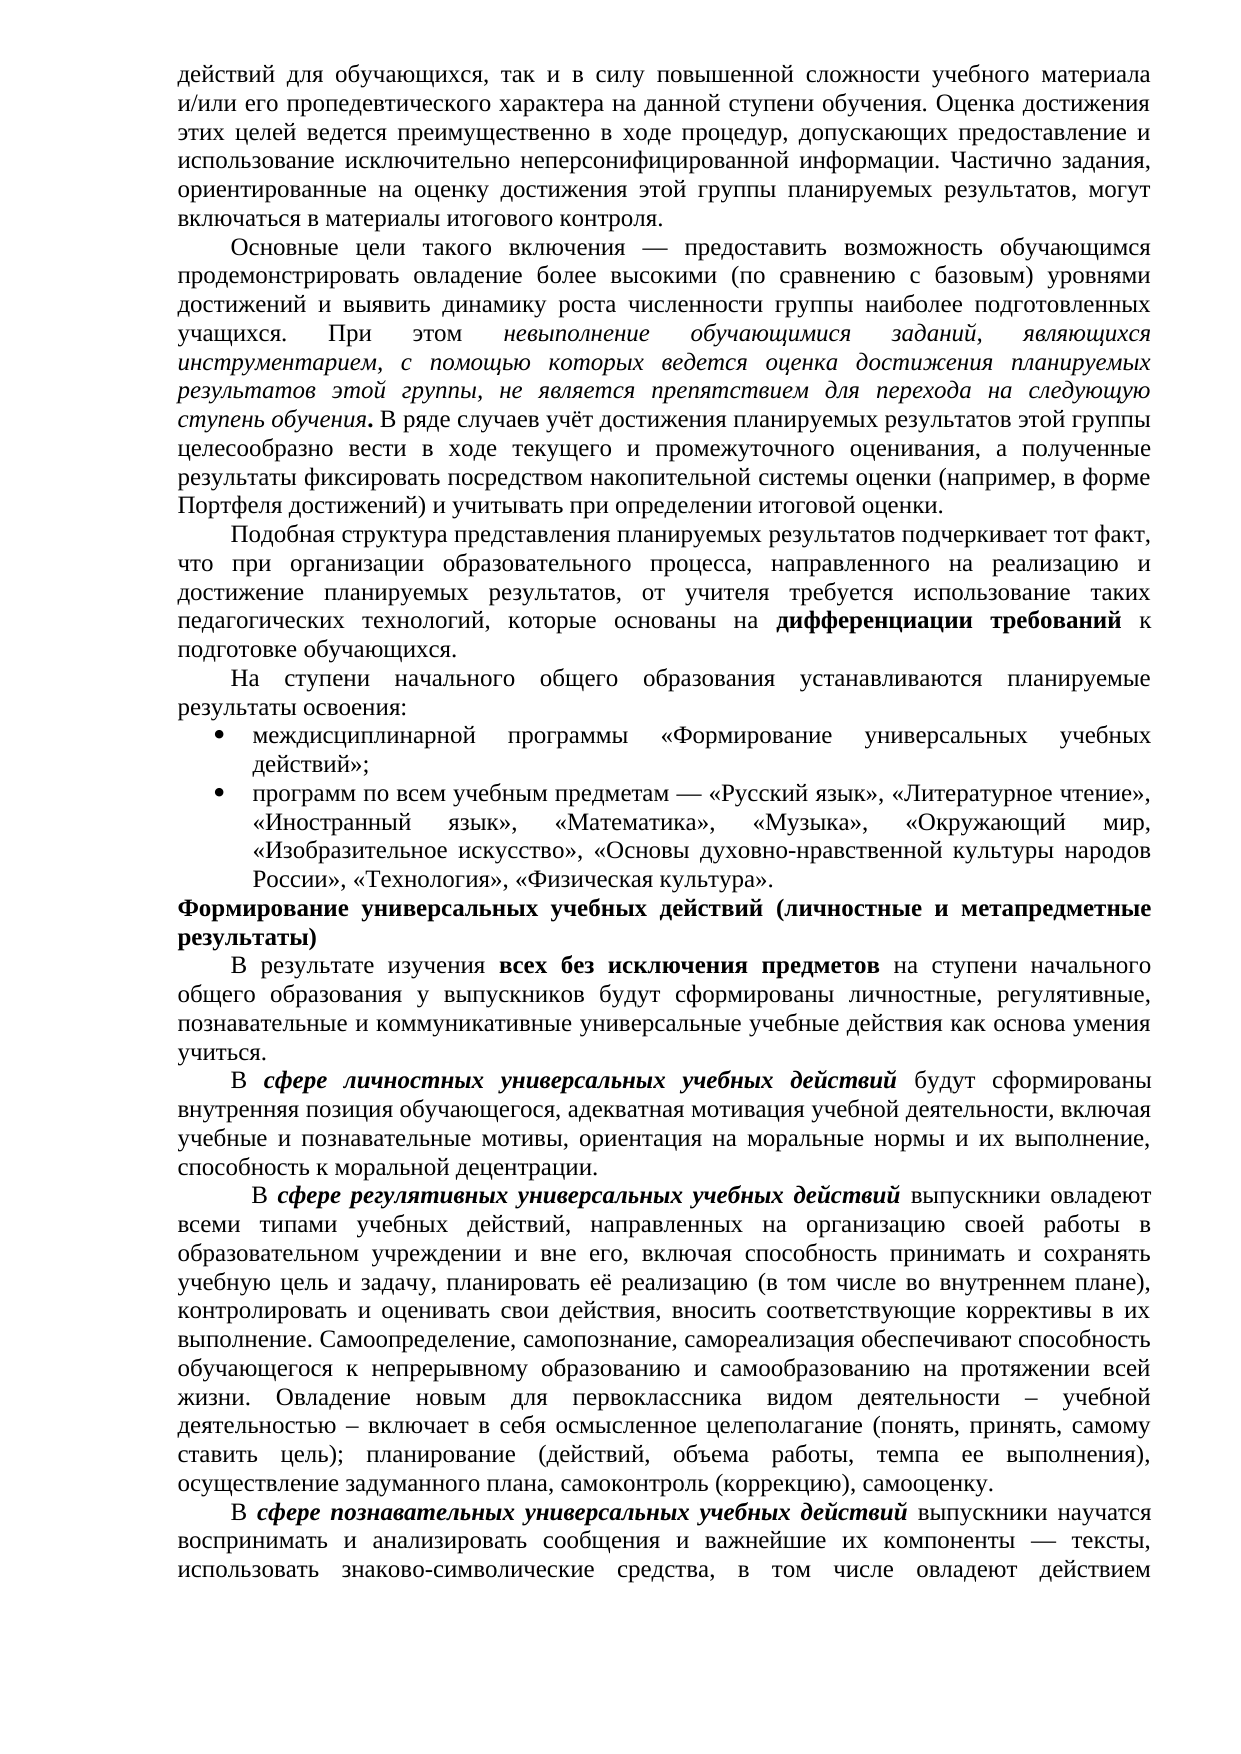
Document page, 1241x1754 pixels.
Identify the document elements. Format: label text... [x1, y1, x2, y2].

text Формирование универсальных учебных действий (личностные и метапредметные результаты) [177, 893, 1152, 950]
list междисциплинарной программы «Формирование универсальных учебных действий»; [215, 720, 1152, 778]
text В результате изучения всех без исключения предметов на ступени начального общего образования у выпускников будут сформированы личностные, регулятивные, познавательные и коммуникативные универсальные учебные действия как основа умения учиться. [177, 950, 1152, 1065]
list программ по всем учебным предметам — «Русский язык», «Литературное чтение», «Иностранный язык», «Математика», «Музыка», «Окружающий мир, «Изобразительное искусство», «Основы духовно-нравственной культуры народов России», «Технология», «Физическая культура». [215, 778, 1152, 893]
text В сфере личностных универсальных учебных действий будут сформированы внутренняя позиция обучающегося, адекватная мотивация учебной деятельности, включая учебные и познавательные мотивы, ориентация на моральные нормы и их выполнение, способность к моральной децентрации. [177, 1065, 1152, 1180]
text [177, 59, 1152, 232]
text В сфере регулятивных универсальных учебных действий выпускники овладеют всеми типами учебных действий, направленных на организацию своей работы в образовательном учреждении и вне его, включая способность принимать и сохранять учебную цель и задачу, планировать её реализацию (в том числе во внутреннем плане), контролировать и оценивать свои действия, вносить соответствующие коррективы в их выполнение. Самоопределение, самопознание, самореализация обеспечивают способность обучающегося к непрерывному образованию и самообразованию на протяжении всей жизни. Овладение новым для первоклассника видом деятельности – учебной деятельностью – включает в себя осмысленное целеполагание (понять, принять, самому ставить цель); планирование (действий, объема работы, темпа ее выполнения), осуществление задуманного плана, самоконтроль (коррекцию), самооценку. [177, 1180, 1152, 1497]
text Подобная структура представления планируемых результатов подчеркивает тот факт, что при организации образовательного процесса, направленного на реализацию и достижение планируемых результатов, от учителя требуется использование таких педагогических технологий, которые основаны на дифференциации требований к подготовке обучающихся. [177, 519, 1152, 663]
text На ступени начального общего образования устанавливаются планируемые результаты освоения: [177, 663, 1152, 720]
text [177, 1497, 1152, 1583]
text Основные цели такого включения — предоставить возможность обучающимся продемонстрировать овладение более высокими (по сравнению с базовым) уровнями достижений и выявить динамику роста численности группы наиболее подготовленных учащихся. При этом невыполнение обучающимися заданий, являющихся инструментарием, с помощью которых ведется оценка достижения планируемых результатов этой группы, не является препятствием для перехода на следующую ступень обучения. В ряде случаев учёт достижения планируемых результатов этой группы целесообразно вести в ходе текущего и промежуточного оценивания, а полученные результаты фиксировать посредством накопительной системы оценки (например, в форме Портфеля достижений) и учитывать при определении итоговой оценки. [177, 232, 1152, 519]
